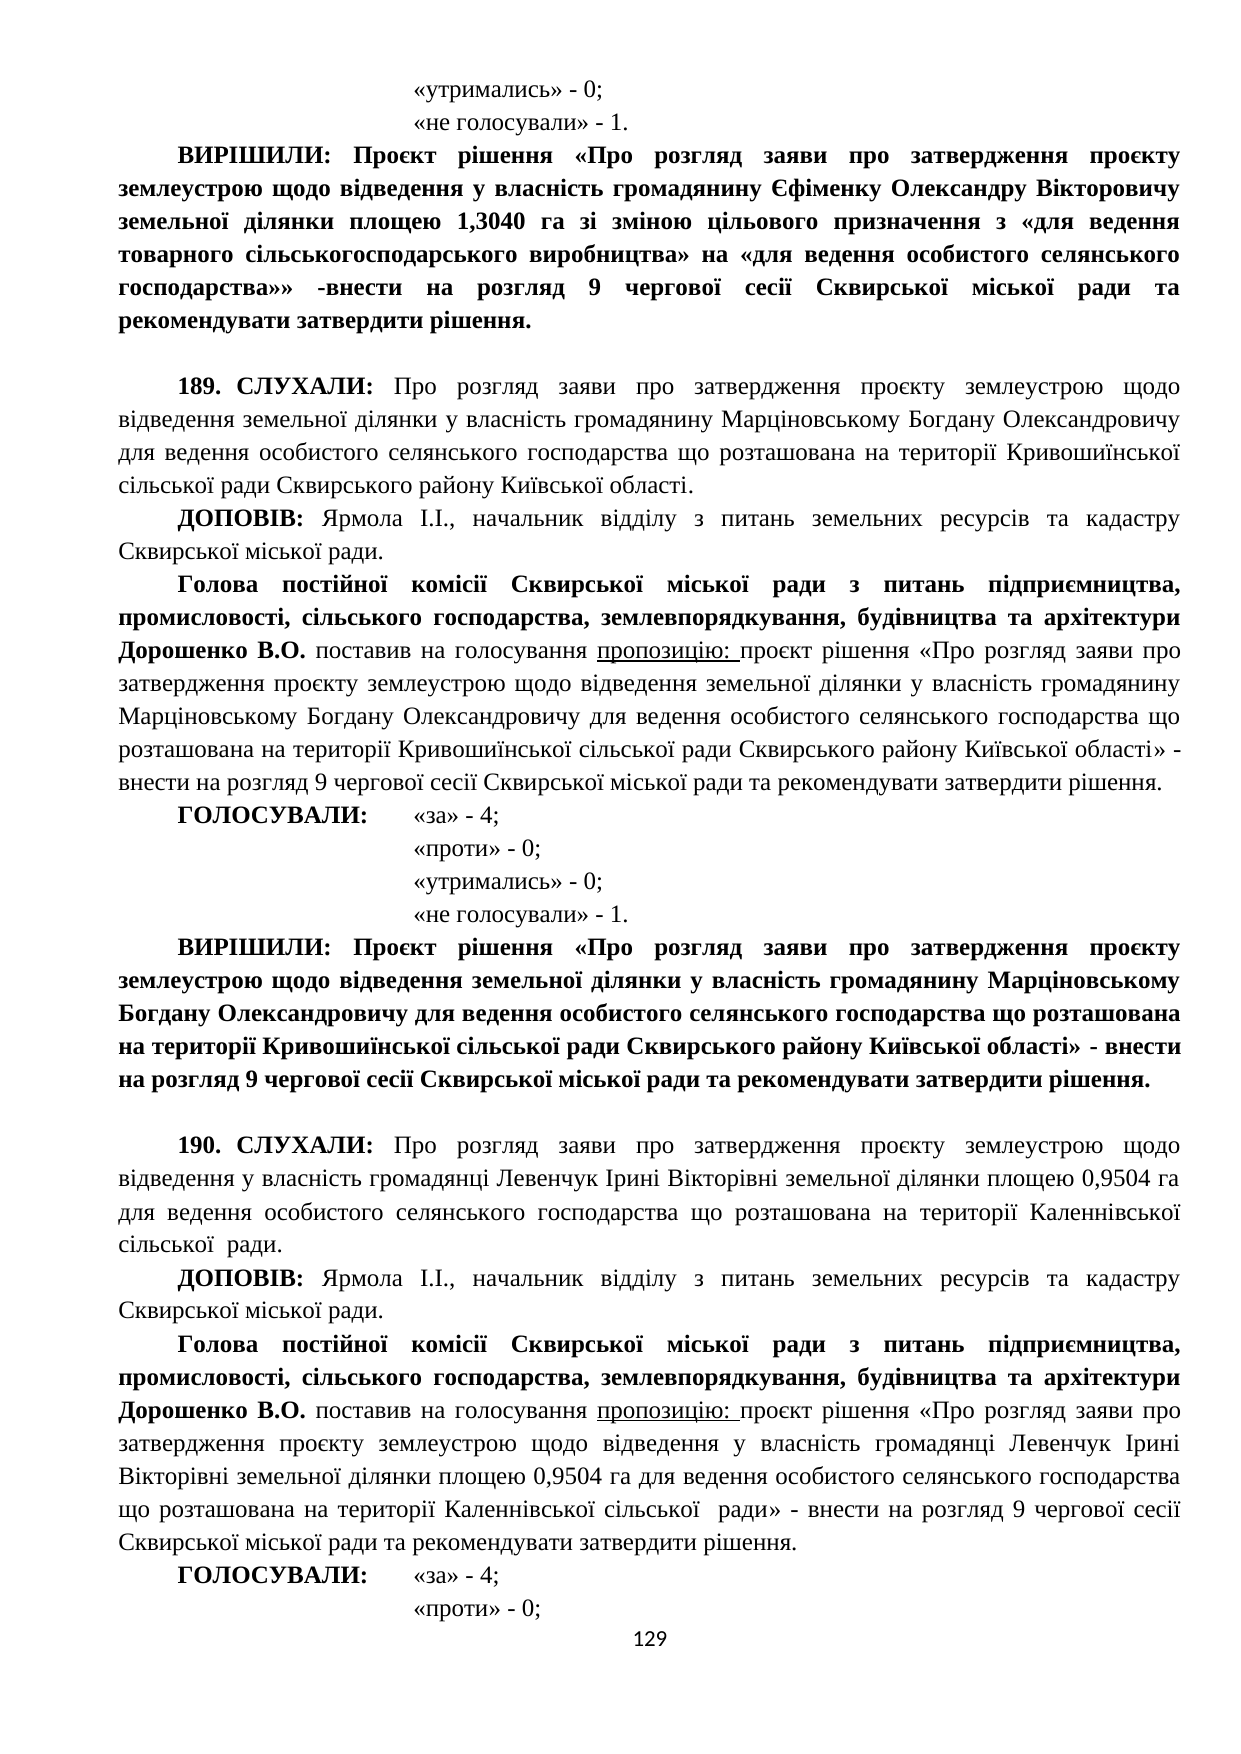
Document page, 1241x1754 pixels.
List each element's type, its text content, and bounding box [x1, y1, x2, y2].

text «не голосували» - 1. [118, 107, 1181, 136]
text ДОПОВІВ: Ярмола І.І., начальник відділу з питань земельних ресурсів та кадастру Сквирської міської ради. [118, 1263, 1181, 1324]
list СЛУХАЛИ: Про розгляд заяви про затвердження проєкту землеустрою щодо відведення у власність громадянці Левенчук Ірині Вікторівні земельної ділянки площею 0,9504 га для ведення особистого селянського господарства що розташована на території Каленнівської сільської ради. [118, 1131, 1181, 1258]
text ГОЛОСУВАЛИ: «за» - 4; [118, 800, 1181, 829]
text Голова постійної комісії Сквирської міської ради з питань підприємництва, промисловості, сільського господарства, землевпорядкування, будівництва та архітектури Дорошенко В.О. поставив на голосування пропозицію: проєкт рішення «Про розгляд заяви про затвердження проєкту землеустрою щодо відведення земельної ділянки у власність громадянину Марціновському Богдану Олександровичу для ведення особистого селянського господарства що розташована на території Кривошиїнської сільської ради Сквирського району Київської області» - внести на розгляд 9 чергової сесії Сквирської міської ради та рекомендувати затвердити рішення. [118, 569, 1181, 796]
text ВИРІШИЛИ: Проєкт рішення «Про розгляд заяви про затвердження проєкту землеустрою щодо відведення земельної ділянки у власність громадянину Марціновському Богдану Олександровичу для ведення особистого селянського господарства що розташована на території Кривошиїнської сільської ради Сквирського району Київської області» - внести на розгляд 9 чергової сесії Сквирської міської ради та рекомендувати затвердити рішення. [118, 932, 1181, 1093]
text «утримались» - 0; [118, 74, 1181, 103]
text «утримались» - 0; [118, 866, 1181, 895]
text ДОПОВІВ: Ярмола І.І., начальник відділу з питань земельних ресурсів та кадастру Сквирської міської ради. [118, 503, 1181, 565]
text «проти» - 0; [118, 833, 1181, 862]
text Голова постійної комісії Сквирської міської ради з питань підприємництва, промисловості, сільського господарства, землевпорядкування, будівництва та архітектури Дорошенко В.О. поставив на голосування пропозицію: проєкт рішення «Про розгляд заяви про затвердження проєкту землеустрою щодо відведення у власність громадянці Левенчук Ірині Вікторівні земельної ділянки площею 0,9504 га для ведення особистого селянського господарства що розташована на території Каленнівської сільської ради» - внести на розгляд 9 чергової сесії Сквирської міської ради та рекомендувати затвердити рішення. [118, 1329, 1181, 1556]
list СЛУХАЛИ: Про розгляд заяви про затвердження проєкту землеустрою щодо відведення земельної ділянки у власність громадянину Марціновському Богдану Олександровичу для ведення особистого селянського господарства що розташована на території Кривошиїнської сільської ради Сквирського району Київської області. [118, 371, 1181, 499]
text «не голосували» - 1. [118, 899, 1181, 928]
text «проти» - 0; [118, 1593, 1181, 1622]
text ВИРІШИЛИ: Проєкт рішення «Про розгляд заяви про затвердження проєкту землеустрою щодо відведення у власність громадянину Єфіменку Олександру Вікторовичу земельної ділянки площею 1,3040 га зі зміною цільового призначення з «для ведення товарного сільськогосподарського виробництва» на «для ведення особистого селянського господарства»» -внести на розгляд 9 чергової сесії Сквирської міської ради та рекомендувати затвердити рішення. [118, 140, 1181, 334]
text ГОЛОСУВАЛИ: «за» - 4; [118, 1560, 1181, 1588]
